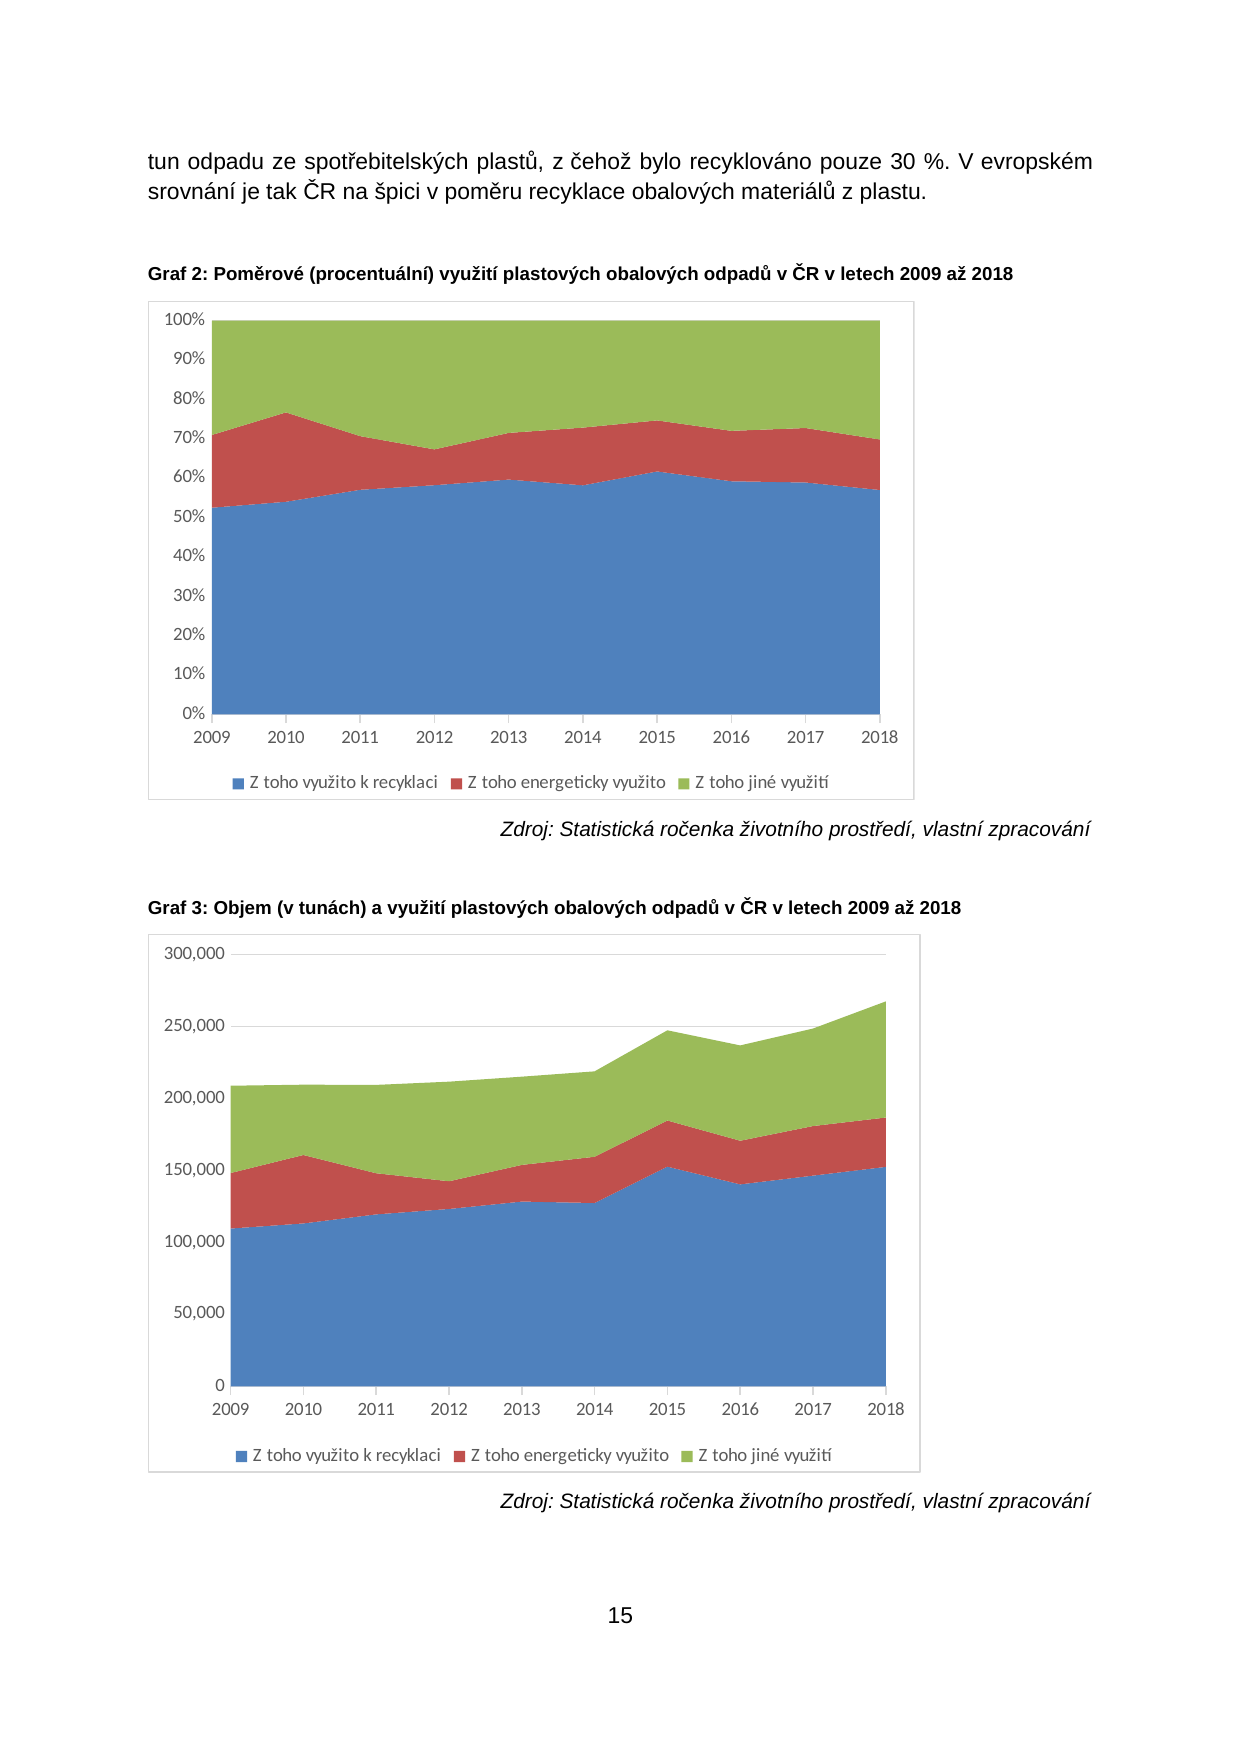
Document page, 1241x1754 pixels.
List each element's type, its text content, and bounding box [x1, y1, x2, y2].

text Zdroj: Statistická ročenka životního prostředí, vlastní zpracování [148, 816, 1093, 840]
text Graf 3: Objem (v tunách) a využití plastových obalových odpadů v ČR v letech 2009 až 2018 [148, 896, 1093, 918]
text Zdroj: Statistická ročenka životního prostředí, vlastní zpracování [148, 1489, 1093, 1513]
text Graf 2: Poměrové (procentuální) využití plastových obalových odpadů v ČR v letech 2009 až 2018 [148, 263, 1093, 285]
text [148, 148, 1093, 204]
